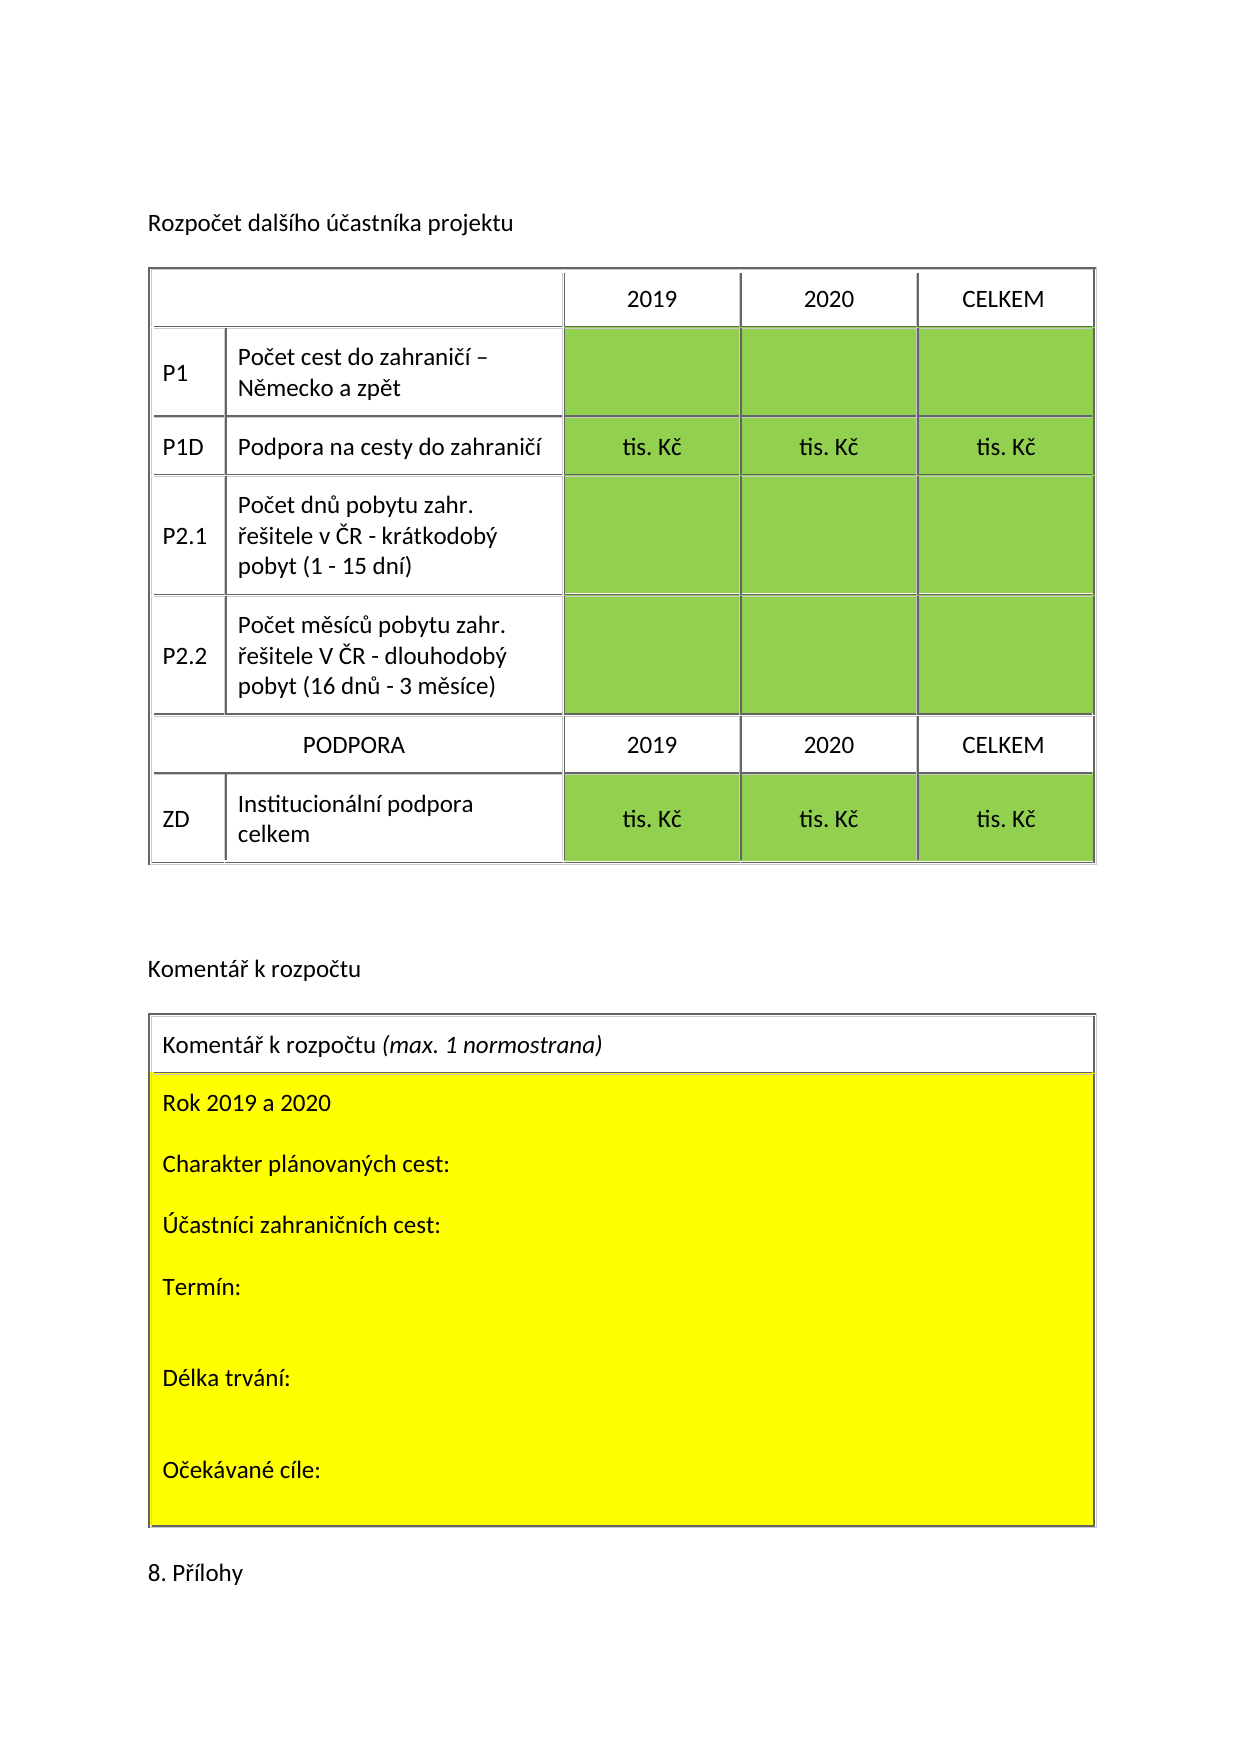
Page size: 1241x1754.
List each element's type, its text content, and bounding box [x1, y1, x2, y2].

table_cell [565, 597, 739, 713]
table_cell Podpora na cesty do zahraničí [227, 418, 562, 474]
table_cell [919, 594, 1094, 713]
table_cell tis. Kč [564, 775, 740, 861]
table_cell [742, 477, 916, 593]
table_cell Počet měsíců pobytu zahr. řešitele V ČR - dlouhodobý pobyt (16 dnů - 3 měsíce) [227, 597, 562, 713]
table_cell Rok 2019 a 2020 Charakter plánovaných cest: Účastníci zahraničních cest: Termín: Délka trvání: Očekávané cíle: [150, 1072, 1095, 1525]
table_cell ZD [152, 772, 225, 861]
table_cell tis. Kč [917, 772, 1093, 861]
table_cell Institucionální podpora celkem [225, 775, 563, 861]
table_cell 2019 [565, 717, 739, 772]
table_cell [565, 477, 739, 593]
table_header Komentář k rozpočtu (max. 1 normostrana) [152, 1017, 1093, 1072]
table_cell [917, 326, 1095, 415]
table_cell [742, 597, 916, 713]
table_cell P2.1 [150, 474, 225, 593]
table_header [152, 270, 563, 326]
table_cell tis. Kč [742, 418, 916, 474]
text Komentář k rozpočtu [148, 953, 1093, 984]
text Rozpočet dalšího účastníka projektu [148, 207, 1093, 238]
table_cell P1D [152, 415, 224, 474]
table_cell [565, 329, 739, 415]
table_cell tis. Kč [740, 775, 917, 861]
table_cell Počet cest do zahraničí – Německo a zpět [227, 329, 562, 415]
table_cell tis. Kč [565, 418, 739, 474]
text 8. Přílohy [148, 1557, 1093, 1588]
table_cell PODPORA [152, 713, 562, 772]
table_cell [917, 474, 1095, 593]
table_cell P1 [150, 326, 225, 415]
table_cell tis. Kč [919, 415, 1093, 474]
table_cell CELKEM [919, 713, 1094, 772]
table_cell 2020 [742, 717, 916, 772]
table_header 2020 [740, 270, 917, 326]
table_cell P2.2 [152, 594, 224, 713]
table_cell [742, 329, 916, 415]
table_header CELKEM [917, 270, 1093, 326]
table_header 2019 [564, 270, 740, 326]
table_cell Počet dnů pobytu zahr. řešitele v ČR - krátkodobý pobyt (1 - 15 dní) [227, 477, 562, 593]
